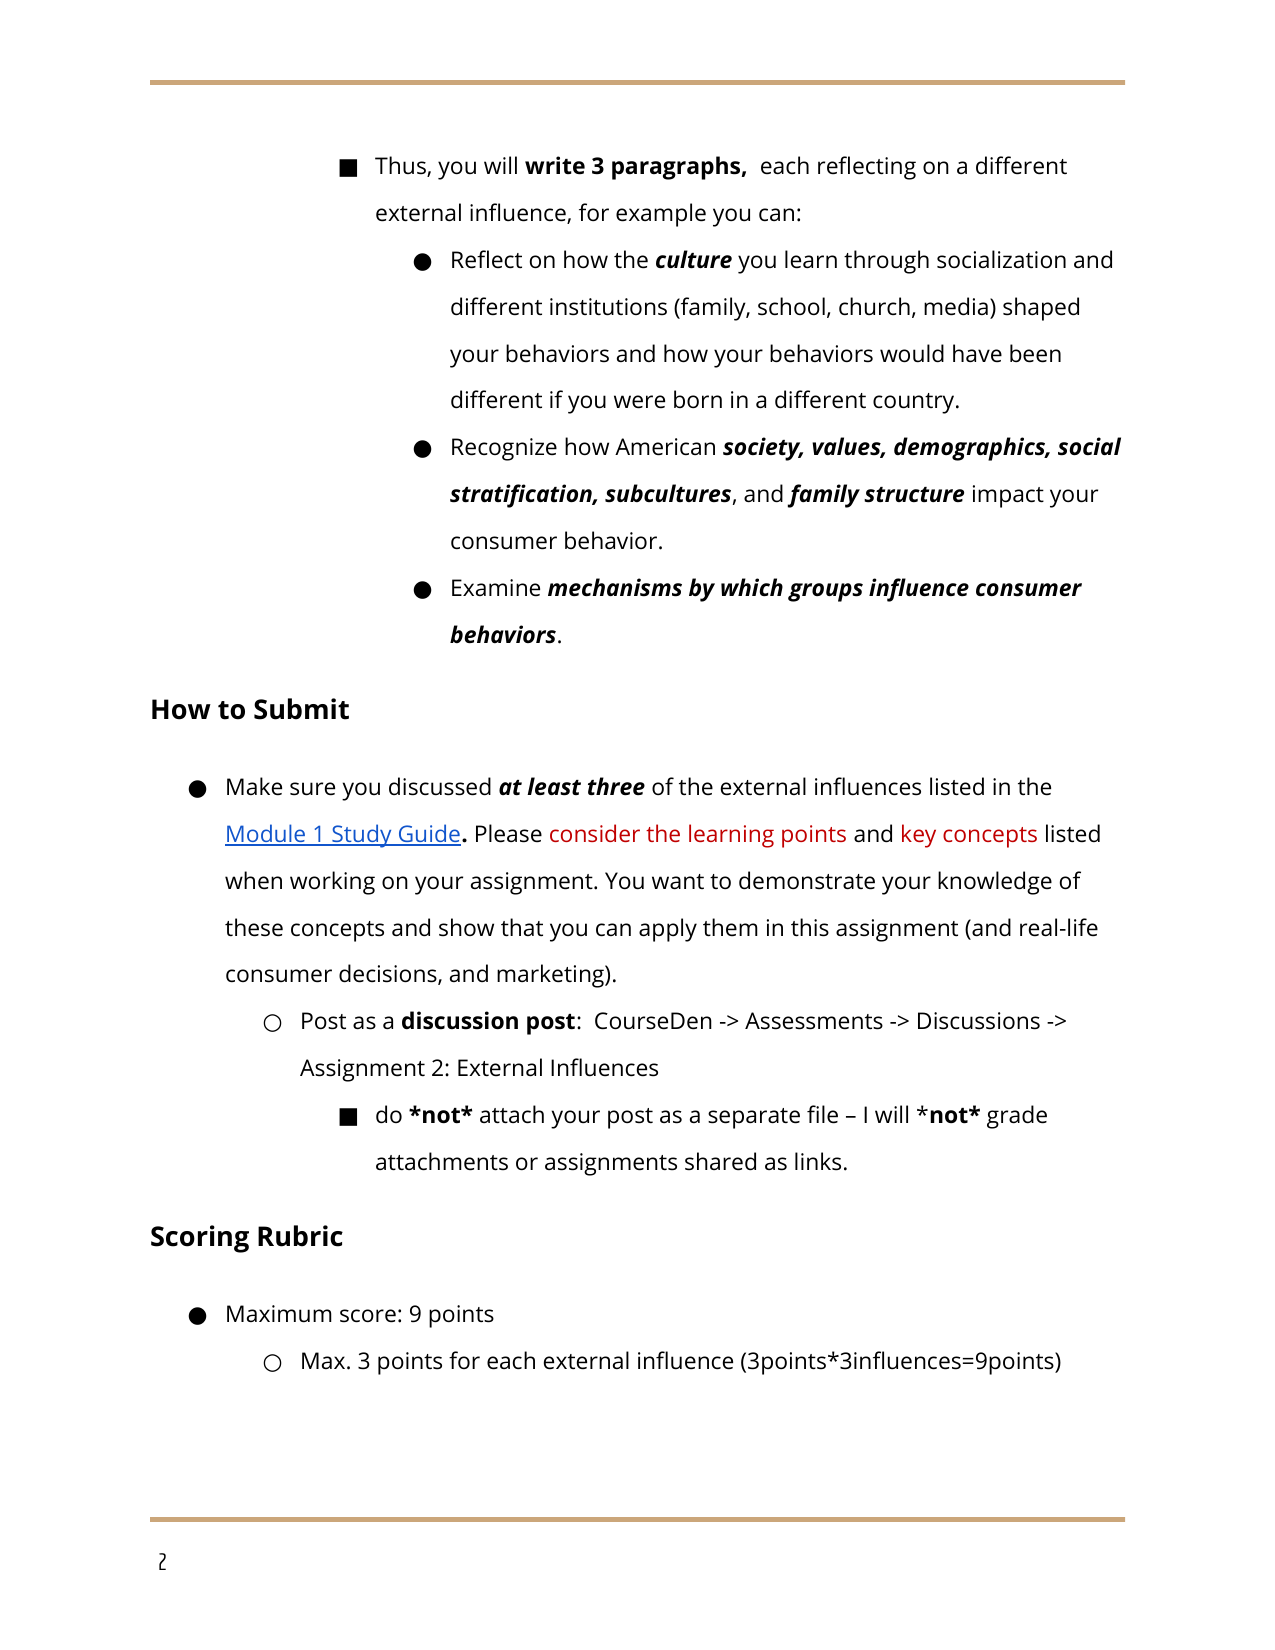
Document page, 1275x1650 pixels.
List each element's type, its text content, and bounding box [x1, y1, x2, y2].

list Reflect on how the culture you learn through socialization and different institutions (family, school, church, media) shaped your behaviors and how your behaviors would have been different if you were born in a different country. [412, 244, 1125, 416]
subtitle How to Submit [150, 691, 1125, 727]
list Maximum score: 9 points [187, 1298, 1125, 1329]
list Max. 3 points for each external influence (3points*3influences=9points) [262, 1345, 1125, 1376]
list Recognize how American society, values, demographics, social stratification, subcultures, and family structure impact your consumer behavior. [412, 431, 1125, 556]
list Make sure you discussed at least three of the external influences listed in the Module 1 Study Guide. Please consider the learning points and key concepts listed when working on your assignment. You want to demonstrate your knowledge of these concepts and show that you can apply them in this assignment (and real-life consumer decisions, and marketing). [187, 771, 1125, 990]
list Examine mechanisms by which groups influence consumer behaviors. [412, 572, 1125, 650]
list Post as a discussion post: CourseDen -> Assessments -> Discussions -> Assignment 2: External Influences [262, 1005, 1125, 1083]
list Thus, you will write 3 paragraphs, each reflecting on a different external influence, for example you can: [337, 150, 1125, 228]
picture [150, 80, 1125, 85]
picture [150, 1517, 1125, 1522]
list do *not* attach your post as a separate file – I will *not* grade attachments or assignments shared as links. [337, 1099, 1125, 1177]
subtitle Scoring Rubric [150, 1218, 1125, 1255]
